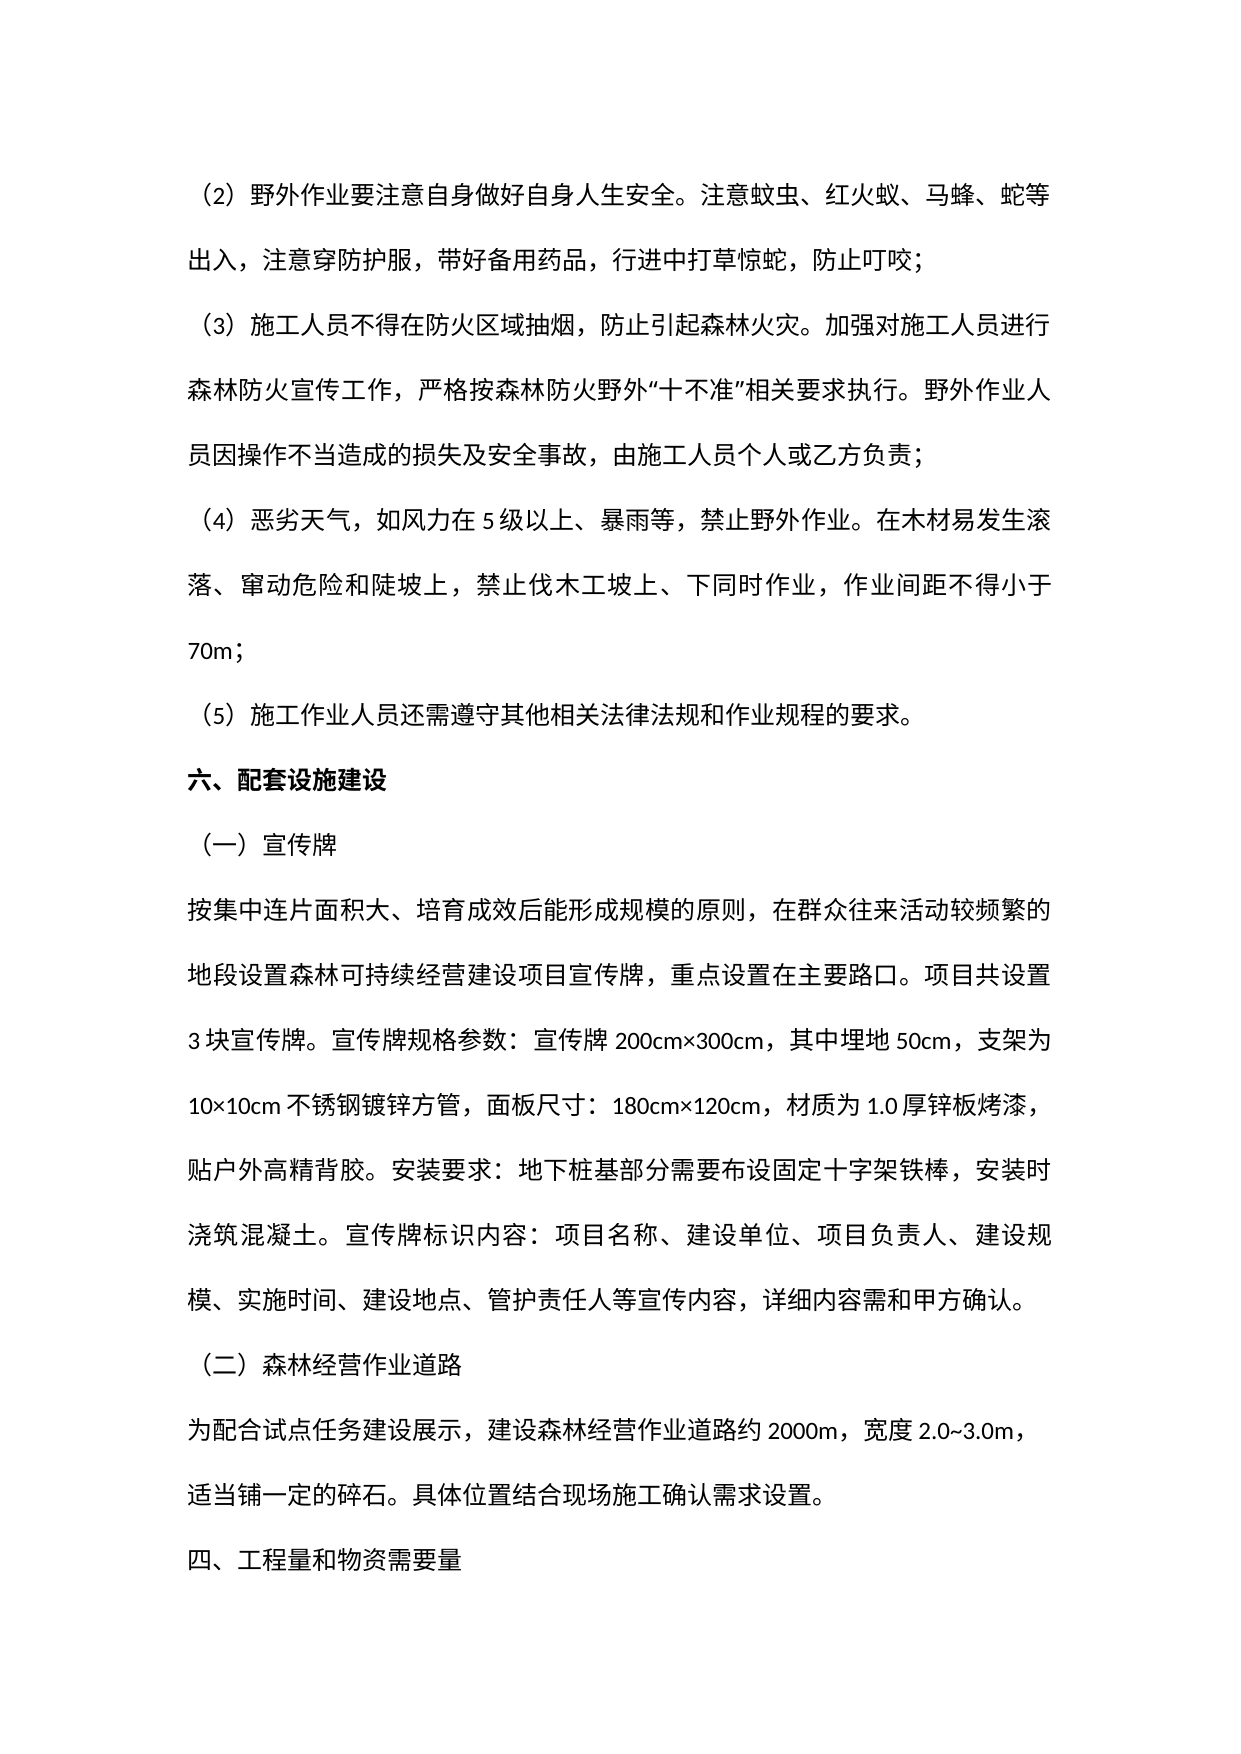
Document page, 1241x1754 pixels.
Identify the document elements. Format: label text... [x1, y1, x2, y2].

text （一）宣传牌 [187, 812, 1053, 877]
text 四、工程量和物资需要量 [187, 1527, 1053, 1592]
text 为配合试点任务建设展示，建设森林经营作业道路约2000m，宽度2.0~3.0m，适当铺一定的碎石。具体位置结合现场施工确认需求设置。 [187, 1397, 1053, 1527]
text （5）施工作业人员还需遵守其他相关法律法规和作业规程的要求。 [187, 682, 1053, 747]
text （二）森林经营作业道路 [187, 1332, 1053, 1397]
text （4）恶劣天气，如风力在5级以上、暴雨等，禁止野外作业。在木材易发生滚落、窜动危险和陡坡上，禁止伐木工坡上、下同时作业，作业间距不得小于70m； [187, 487, 1053, 682]
text 按集中连片面积大、培育成效后能形成规模的原则，在群众往来活动较频繁的地段设置森林可持续经营建设项目宣传牌，重点设置在主要路口。项目共设置3块宣传牌。宣传牌规格参数：宣传牌200cm×300cm，其中埋地50cm，支架为10×10cm不锈钢镀锌方管，面板尺寸：180cm×120cm，材质为1.0厚锌板烤漆，贴户外高精背胶。安装要求：地下桩基部分需要布设固定十字架铁棒，安装时浇筑混凝土。宣传牌标识内容：项目名称、建设单位、项目负责人、建设规模、实施时间、建设地点、管护责任人等宣传内容，详细内容需和甲方确认。 [187, 877, 1053, 1332]
text 六、配套设施建设 [187, 747, 1053, 812]
text （3）施工人员不得在防火区域抽烟，防止引起森林火灾。加强对施工人员进行森林防火宣传工作，严格按森林防火野外“十不准”相关要求执行。野外作业人员因操作不当造成的损失及安全事故，由施工人员个人或乙方负责； [187, 292, 1053, 487]
text （2）野外作业要注意自身做好自身人生安全。注意蚊虫、红火蚁、马蜂、蛇等出入，注意穿防护服，带好备用药品，行进中打草惊蛇，防止叮咬； [187, 162, 1053, 292]
